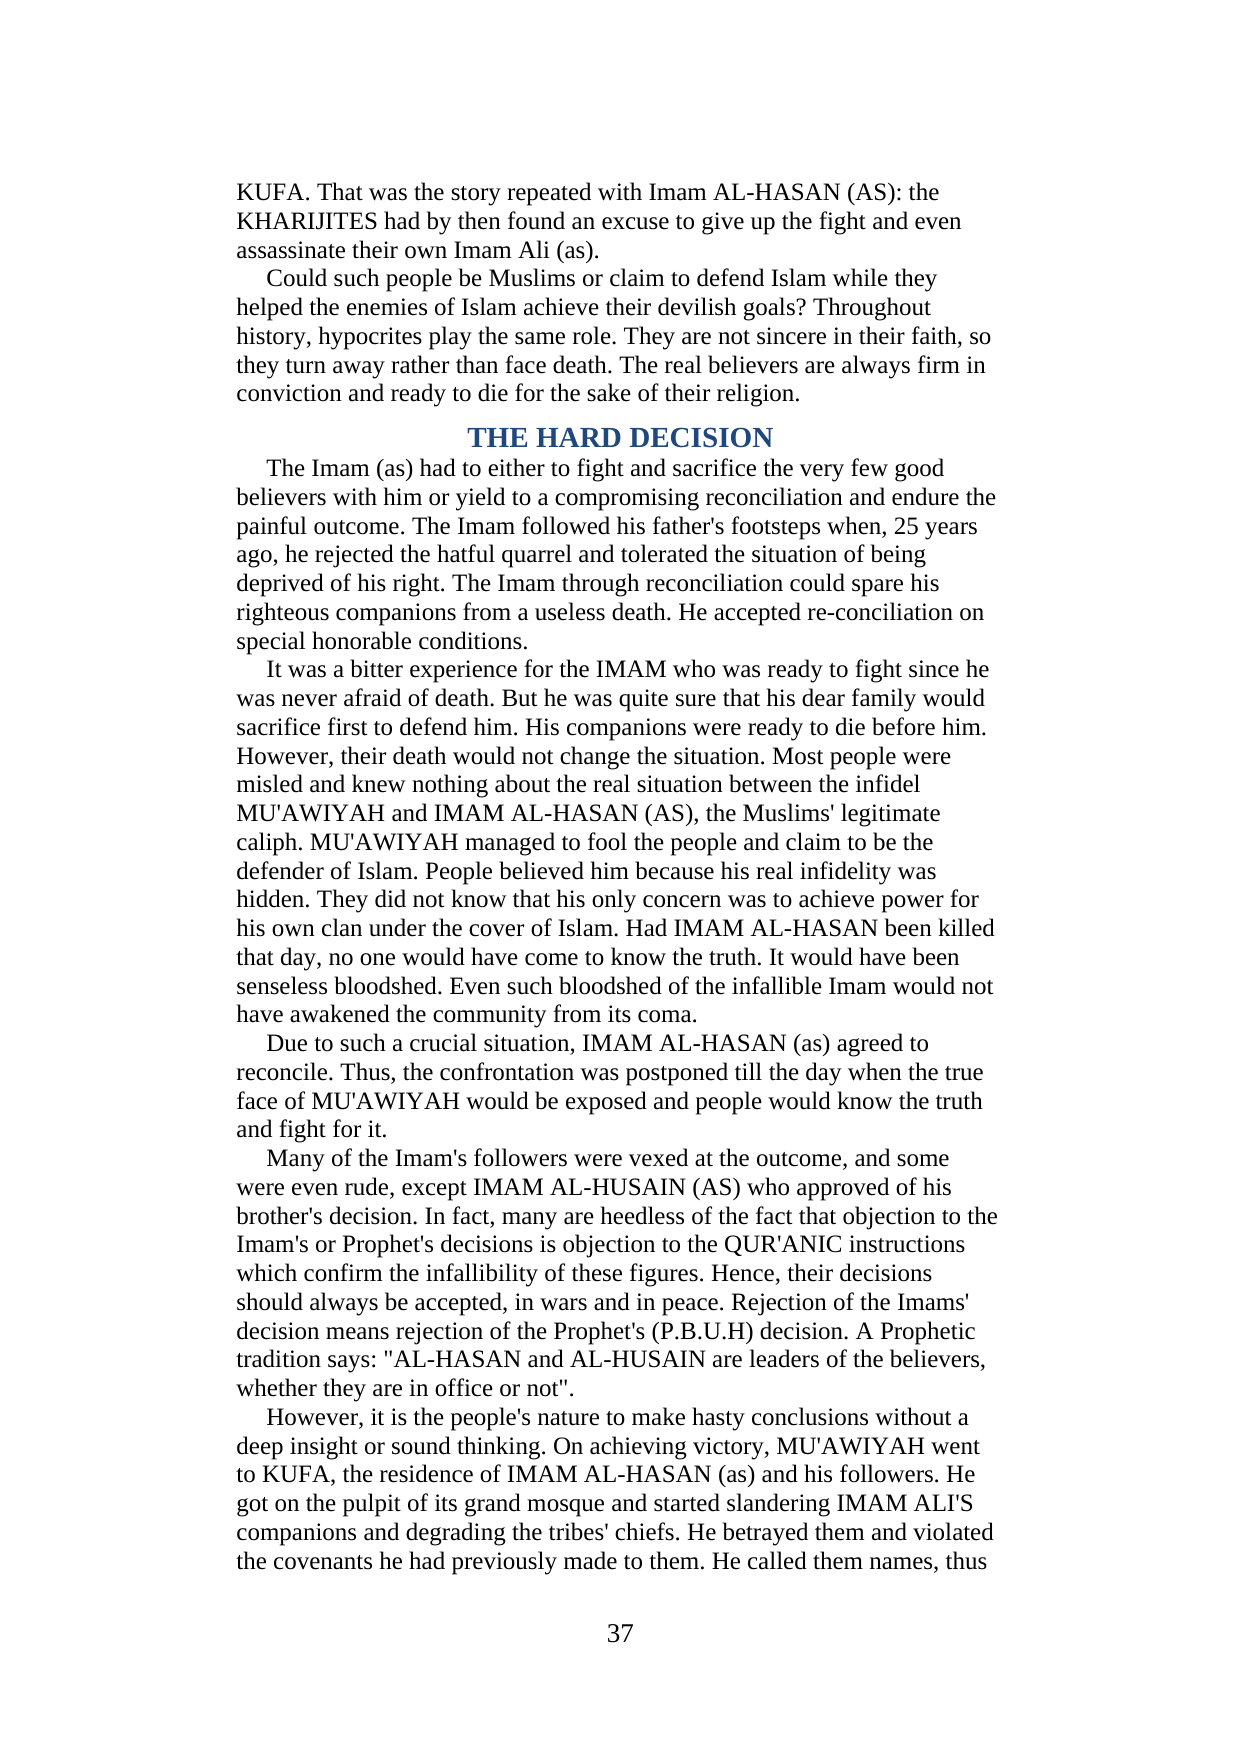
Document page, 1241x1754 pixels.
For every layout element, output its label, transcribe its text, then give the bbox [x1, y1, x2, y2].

subtitle THE HARD DECISION [236, 420, 1004, 453]
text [236, 1402, 1004, 1574]
text The Imam (as) had to either to fight and sacrifice the very few good believers with him or yield to a compromising reconciliation and endure the painful outcome. The Imam followed his father's footsteps when, 25 years ago, he rejected the hatful quarrel and tolerated the situation of being deprived of his right. The Imam through reconciliation could spare his righteous companions from a useless death. He accepted re-conciliation on special honorable conditions. [236, 453, 1004, 654]
text Many of the Imam's followers were vexed at the outcome, and some were even rude, except IMAM AL-HUSAIN (AS) who approved of his brother's decision. In fact, many are heedless of the fact that objection to the Imam's or Prophet's decisions is objection to the QUR'ANIC instructions which confirm the infallibility of these figures. Hence, their decisions should always be accepted, in wars and in peace. Rejection of the Imams' decision means rejection of the Prophet's (P.B.U.H) decision. A Prophetic tradition says: "AL-HASAN and AL-HUSAIN are leaders of the believers, whether they are in office or not". [236, 1143, 1004, 1402]
text Due to such a crucial situation, IMAM AL-HASAN (as) agreed to reconcile. Thus, the confrontation was postponed till the day when the true face of MU'AWIYAH would be exposed and people would know the truth and fight for it. [236, 1028, 1004, 1143]
text Could such people be Muslims or claim to defend Islam while they helped the enemies of Islam achieve their devilish goals? Throughout history, hypocrites play the same role. They are not sincere in their faith, so they turn away rather than face death. The real believers are always firm in conviction and ready to die for the sake of their religion. [236, 263, 1004, 407]
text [236, 177, 1004, 263]
text It was a bitter experience for the IMAM who was ready to fight since he was never afraid of death. But he was quite sure that his dear family would sacrifice first to defend him. His companions were ready to die before him. However, their death would not change the situation. Most people were misled and knew nothing about the real situation between the infidel MU'AWIYAH and IMAM AL-HASAN (AS), the Muslims' legitimate caliph. MU'AWIYAH managed to fool the people and claim to be the defender of Islam. People believed him because his real infidelity was hidden. They did not know that his only concern was to achieve power for his own clan under the cover of Islam. Had IMAM AL-HASAN been killed that day, no one would have come to know the truth. It would have been senseless bloodshed. Even such bloodshed of the infallible Imam would not have awakened the community from its coma. [236, 654, 1004, 1028]
